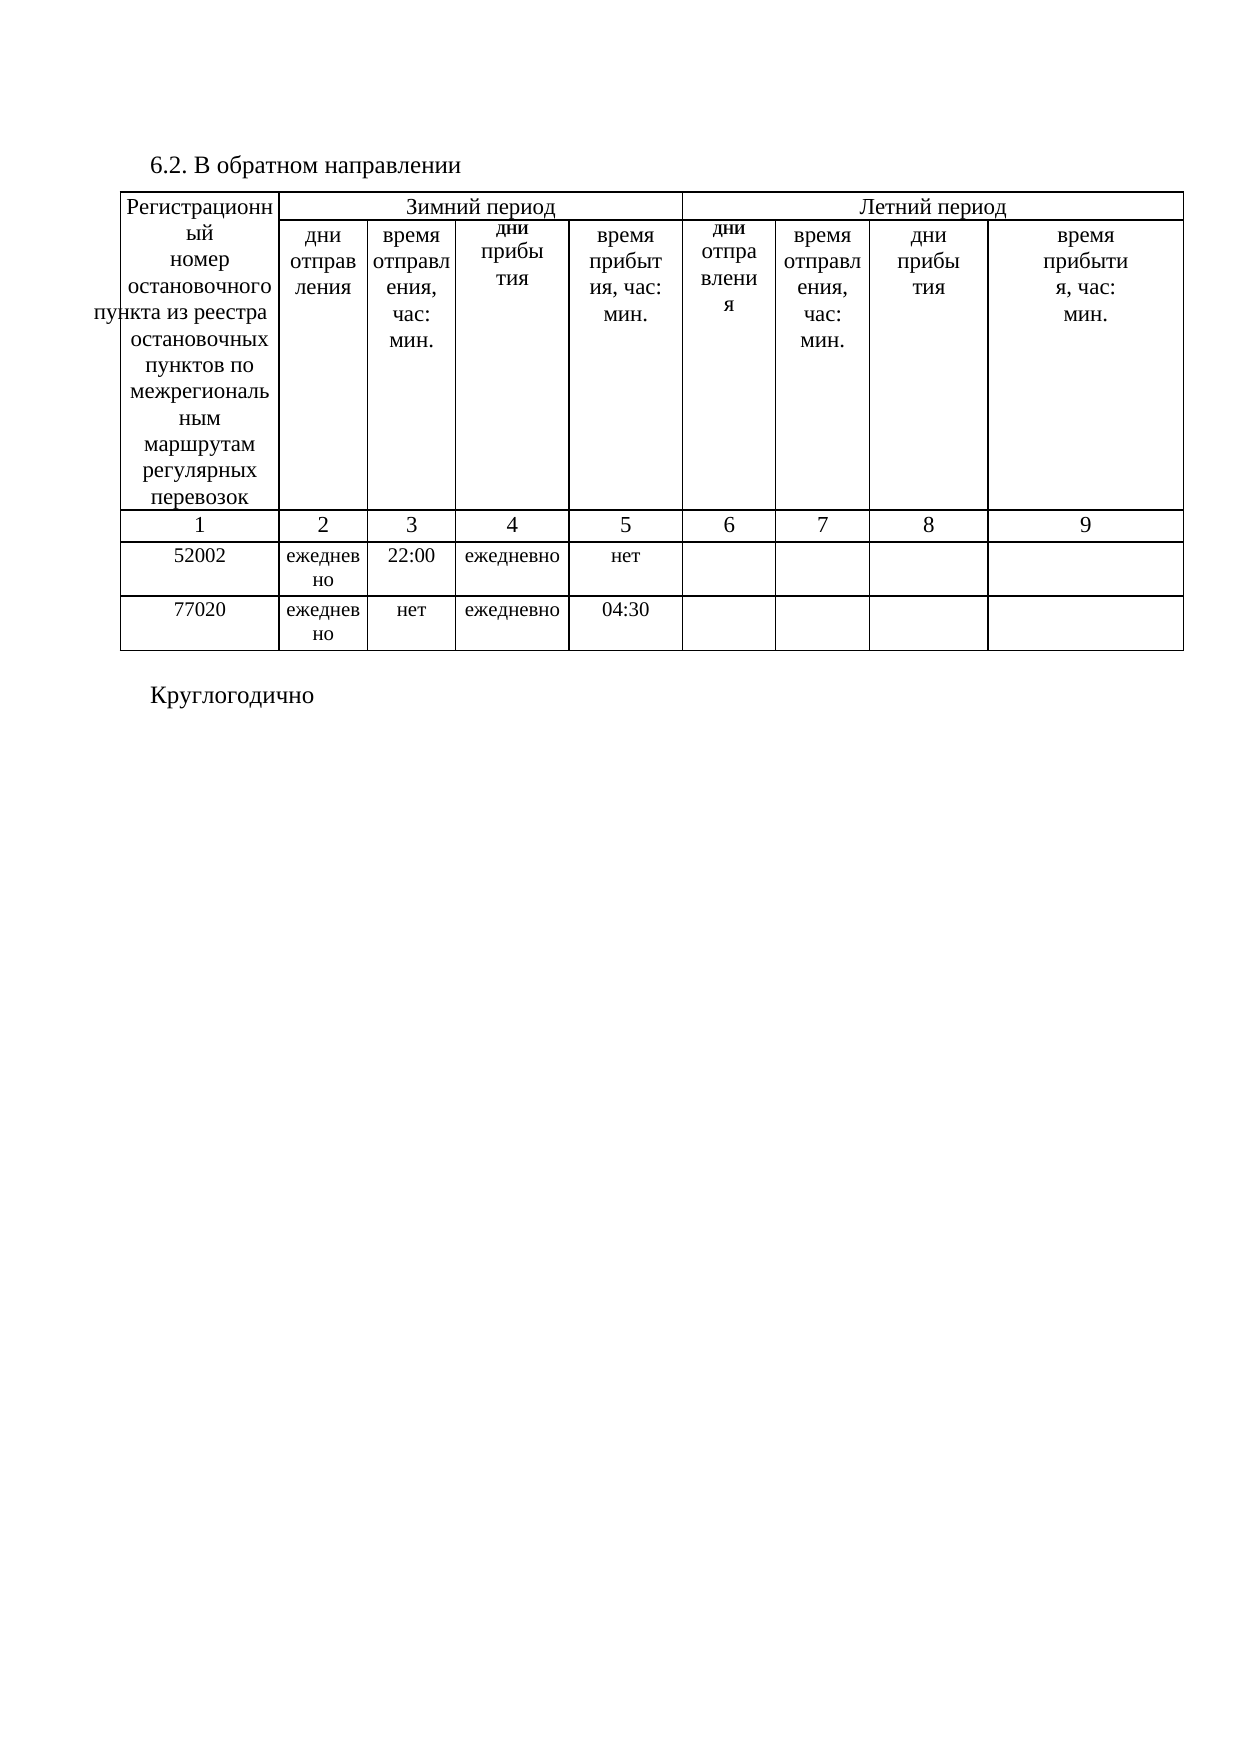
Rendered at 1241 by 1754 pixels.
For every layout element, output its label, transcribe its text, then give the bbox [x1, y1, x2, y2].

table_cell ДНИ прибы тия [456, 221, 568, 509]
table_cell [776, 597, 869, 650]
table_cell [989, 543, 1183, 595]
table_cell ежедневно [280, 597, 367, 650]
table_cell ежедневно [456, 543, 568, 595]
table_cell 2 [280, 511, 367, 541]
table_cell 6 [683, 511, 775, 541]
table_cell время прибыт ия, час: мин. [570, 221, 682, 509]
table_header Летний период [683, 193, 1183, 219]
table_cell [683, 597, 775, 650]
table_cell 3 [368, 511, 455, 541]
table_cell [776, 543, 869, 595]
table_cell [870, 543, 987, 595]
table_cell [683, 543, 775, 595]
table_cell 04:30 [570, 597, 682, 650]
table_cell время отправл ения, час: мин. [368, 221, 455, 509]
text 6.2. В обратном направлении [150, 150, 1090, 179]
table_cell [989, 597, 1183, 650]
table_header Регистрационный номер остановочного пункта из реестра остановочных пунктов по межрегиональным маршрутам регулярных перевозок [121, 193, 278, 509]
table_cell 8 [870, 511, 987, 541]
table_cell 5 [570, 511, 682, 541]
table_cell дни прибы тия [870, 221, 987, 509]
table_cell 77020 [121, 597, 278, 650]
table_cell ДНИ отпра влени я [683, 221, 775, 509]
table_cell дни отправ ления [280, 221, 367, 509]
table_cell ежедневно [280, 543, 367, 595]
table_cell 52002 [121, 543, 278, 595]
table_cell нет [368, 597, 455, 650]
table_cell ежедневно [456, 597, 568, 650]
table_cell нет [570, 543, 682, 595]
table_cell 22:00 [368, 543, 455, 595]
table_cell 9 [989, 511, 1183, 541]
text Круглогодично [150, 680, 1090, 709]
table_header Зимний период [280, 193, 682, 219]
table_cell время прибыти я, час: мин. [989, 221, 1183, 509]
table_cell 7 [776, 511, 869, 541]
table_cell 1 [121, 511, 278, 541]
table_cell [870, 597, 987, 650]
table_cell время отправл ения, час: мин. [776, 221, 869, 509]
table_cell 4 [456, 511, 568, 541]
